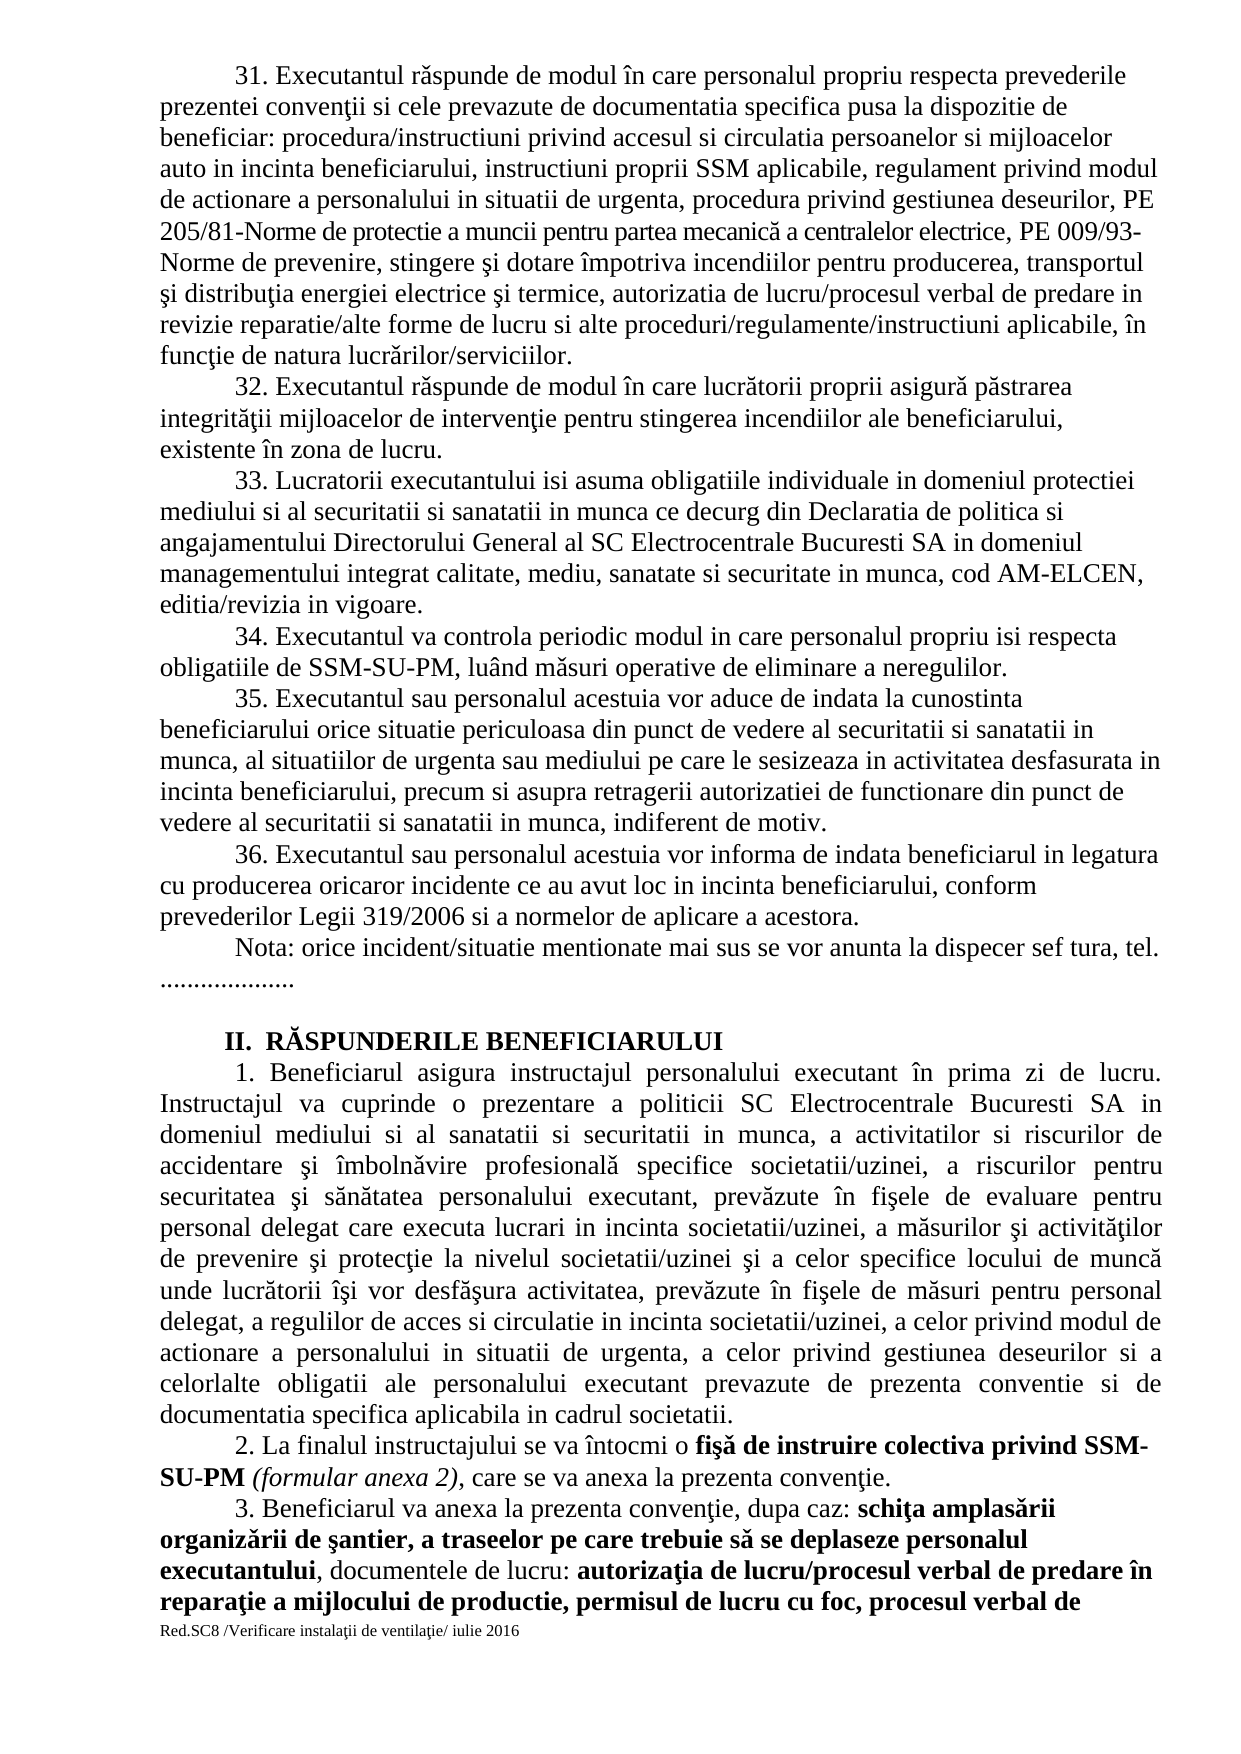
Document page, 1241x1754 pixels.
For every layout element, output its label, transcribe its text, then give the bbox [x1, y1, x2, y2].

text 2. La finalul instructajului se va întocmi o fişǎ de instruire colectiva privind SSM-SU-PM (formular anexa 2), care se va anexa la prezenta convenţie. [159, 1429, 1163, 1492]
text 31. Executantul rǎspunde de modul în care personalul propriu respecta prevederile prezentei convenţii si cele prevazute de documentatia specifica pusa la dispozitie de beneficiar: procedura/instructiuni privind accesul si circulatia persoanelor si mijloacelor auto in incinta beneficiarului, instructiuni proprii SSM aplicabile, regulament privind modul de actionare a personalului in situatii de urgenta, procedura privind gestiunea deseurilor, PE 205/81-Norme de protectie a muncii pentru partea mecanică a centralelor electrice, PE 009/93-Norme de prevenire, stingere şi dotare împotriva incendiilor pentru producerea, transportul şi distribuţia energiei electrice şi termice, autorizatia de lucru/procesul verbal de predare in revizie reparatie/alte forme de lucru si alte proceduri/regulamente/instructiuni aplicabile, în funcţie de natura lucrǎrilor/serviciilor. [159, 59, 1163, 371]
text II. RĂSPUNDERILE BENEFICIARULUI [197, 1024, 1163, 1056]
text 1. Beneficiarul asigura instructajul personalului executant în prima zi de lucru. Instructajul va cuprinde o prezentare a politicii SC Electrocentrale Bucuresti SA in domeniul mediului si al sanatatii si securitatii in munca, a activitatilor si riscurilor de accidentare şi îmbolnǎvire profesionalǎ specifice societatii/uzinei, a riscurilor pentru securitatea şi sănătatea personalului executant, prevăzute în fişele de evaluare pentru personal delegat care executa lucrari in incinta societatii/uzinei, a măsurilor şi activităţilor de prevenire şi protecţie la nivelul societatii/uzinei şi a celor specifice locului de muncă unde lucrătorii îşi vor desfăşura activitatea, prevăzute în fişele de măsuri pentru personal delegat, a regulilor de acces si circulatie in incinta societatii/uzinei, a celor privind modul de actionare a personalului in situatii de urgenta, a celor privind gestiunea deseurilor si a celorlalte obligatii ale personalului executant prevazute de prezenta conventie si de documentatia specifica aplicabila in cadrul societatii. [159, 1056, 1163, 1429]
text 36. Executantul sau personalul acestuia vor informa de indata beneficiarul in legatura cu producerea oricaror incidente ce au avut loc in incinta beneficiarului, conform prevederilor Legii 319/2006 si a normelor de aplicare a acestora. [159, 838, 1163, 931]
text 33. Lucratorii executantului isi asuma obligatiile individuale in domeniul protectiei mediului si al securitatii si sanatatii in munca ce decurg din Declaratia de politica si angajamentului Directorului General al SC Electrocentrale Bucuresti SA in domeniul managementului integrat calitate, mediu, sanatate si securitate in munca, cod AM-ELCEN, editia/revizia in vigoare. [159, 464, 1163, 620]
text Nota: orice incident/situatie mentionate mai sus se vor anunta la dispecer sef tura, tel. .................... [159, 931, 1163, 993]
text 32. Executantul rǎspunde de modul în care lucrătorii proprii asigurǎ păstrarea integrităţii mijloacelor de intervenţie pentru stingerea incendiilor ale beneficiarului, existente în zona de lucru. [159, 371, 1163, 464]
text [159, 1492, 1163, 1616]
text 34. Executantul va controla periodic modul in care personalul propriu isi respecta obligatiile de SSM-SU-PM, luând mǎsuri operative de eliminare a neregulilor. [159, 620, 1163, 682]
text 35. Executantul sau personalul acestuia vor aduce de indata la cunostinta beneficiarului orice situatie periculoasa din punct de vedere al securitatii si sanatatii in munca, al situatiilor de urgenta sau mediului pe care le sesizeaza in activitatea desfasurata in incinta beneficiarului, precum si asupra retragerii autorizatiei de functionare din punct de vedere al securitatii si sanatatii in munca, indiferent de motiv. [159, 682, 1163, 838]
